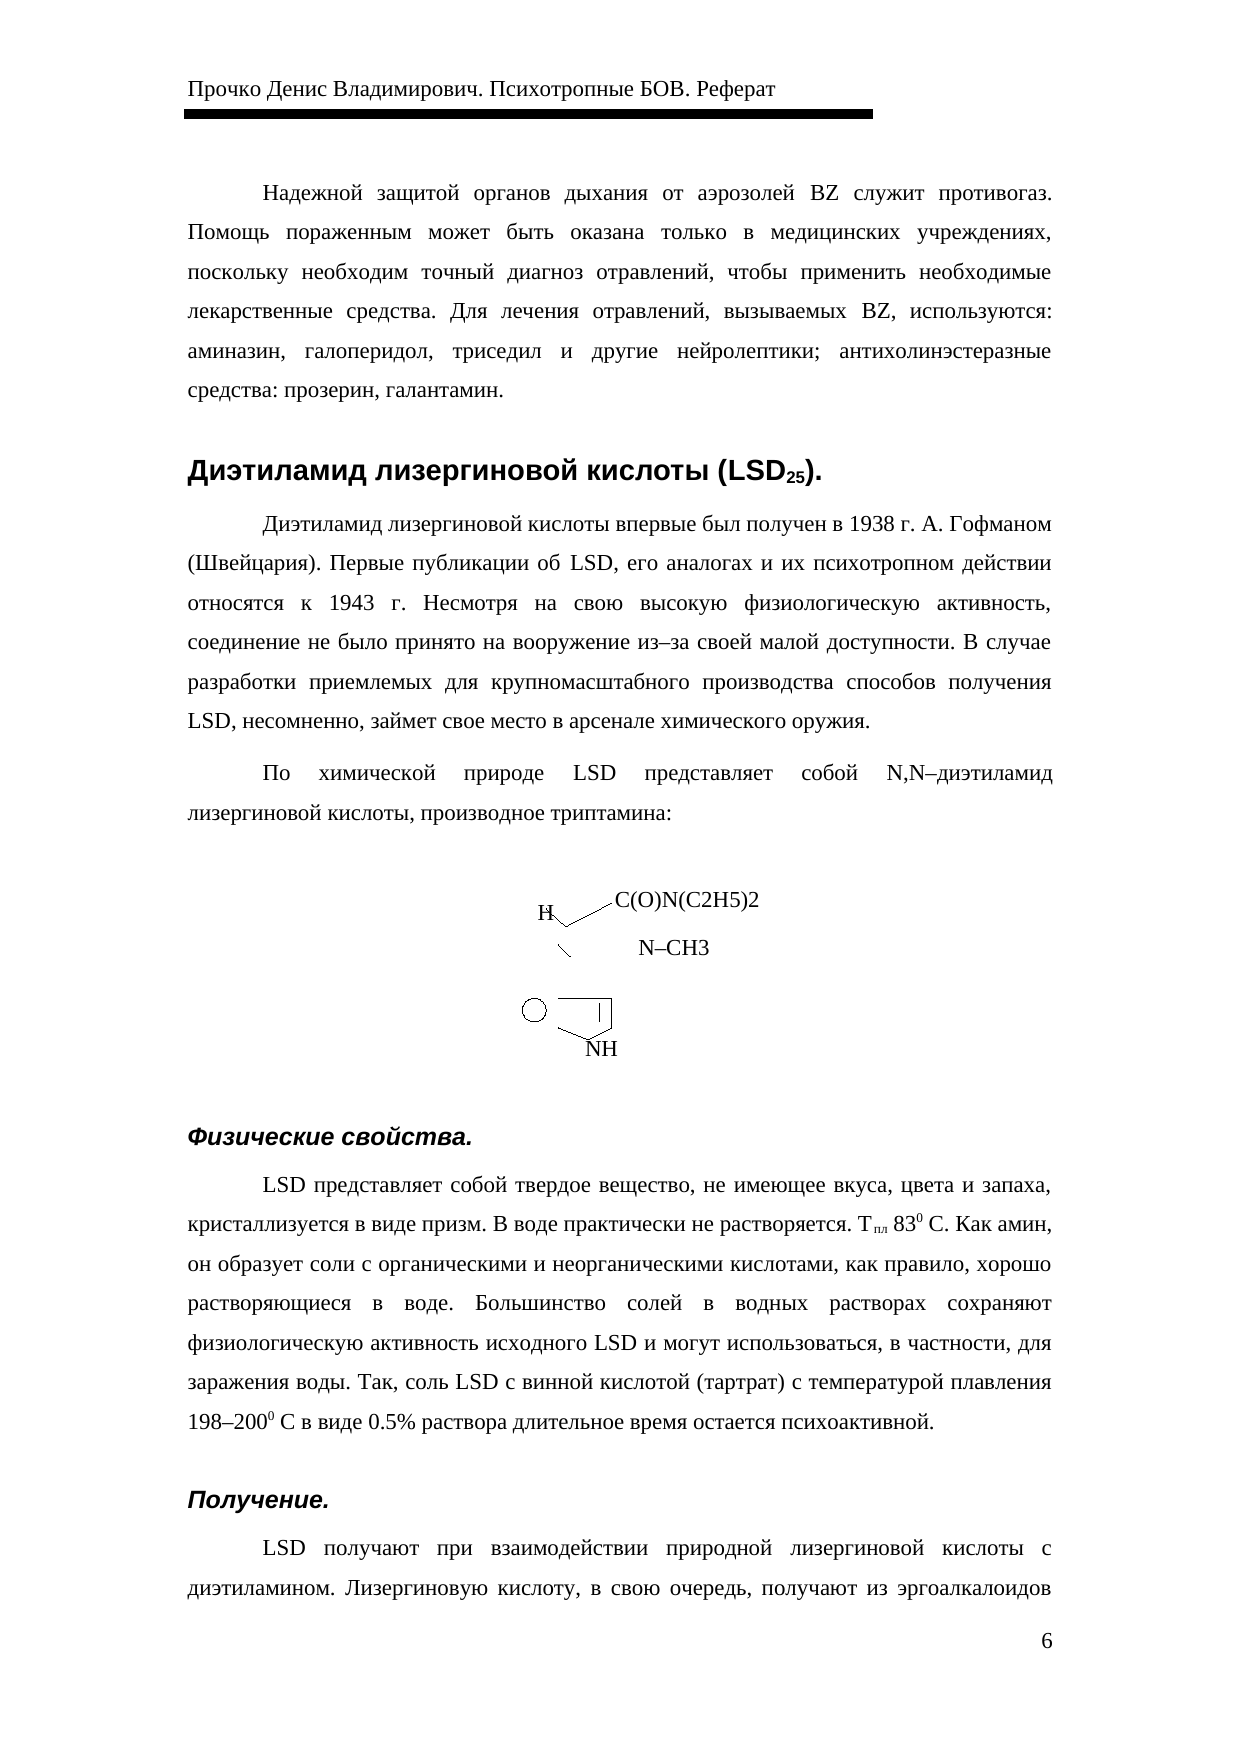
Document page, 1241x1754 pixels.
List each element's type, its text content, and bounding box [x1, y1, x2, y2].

subtitle Физические свойства. [187, 876, 1053, 1150]
text По химической природе LSD представляет собой N,N–диэтиламид лизергиновой кислоты, производное триптамина: [187, 759, 1053, 825]
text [187, 1534, 1053, 1600]
subtitle Получение. [187, 1485, 1053, 1513]
text Надежной защитой органов дыхания от аэрозолей BZ служит противогаз. Помощь пораженным может быть оказана только в медицинских учреждениях, поскольку необходим точный диагноз отравлений, чтобы применить необходимые лекарственные средства. Для лечения отравлений, вызываемых BZ, используются: аминазин, галоперидол, триседил и другие нейролептики; антихолинэстеразные средства: прозерин, галантамин. [187, 179, 1053, 403]
subtitle Диэтиламид лизергиновой кислоты (LSD25). [187, 453, 1053, 487]
text Диэтиламид лизергиновой кислоты впервые был получен в 1938 г. А. Гофманом (Швейцария). Первые публикации об LSD, его аналогах и их психотропном действии относятся к 1943 г. Несмотря на свою высокую физиологическую активность, соединение не было принято на вооружение из–за своей малой доступности. В случае разработки приемлемых для крупномасштабного производства способов получения LSD, несомненно, займет свое место в арсенале химического оружия. [187, 510, 1053, 734]
text LSD представляет собой твердое вещество, не имеющее вкуса, цвета и запаха, кристаллизуется в виде призм. В воде практически не растворяется. Тпл 830 С. Как амин, он образует соли с органическими и неорганическими кислотами, как правило, хорошо растворяющиеся в воде. Большинство солей в водных растворах сохраняют физиологическую активность исходного LSD и могут использоваться, в частности, для заражения воды. Так, соль LSD с винной кислотой (тартрат) с температурой плавления 198–2000 С в виде 0.5% раствора длительное время остается психоактивной. [187, 1171, 1053, 1434]
